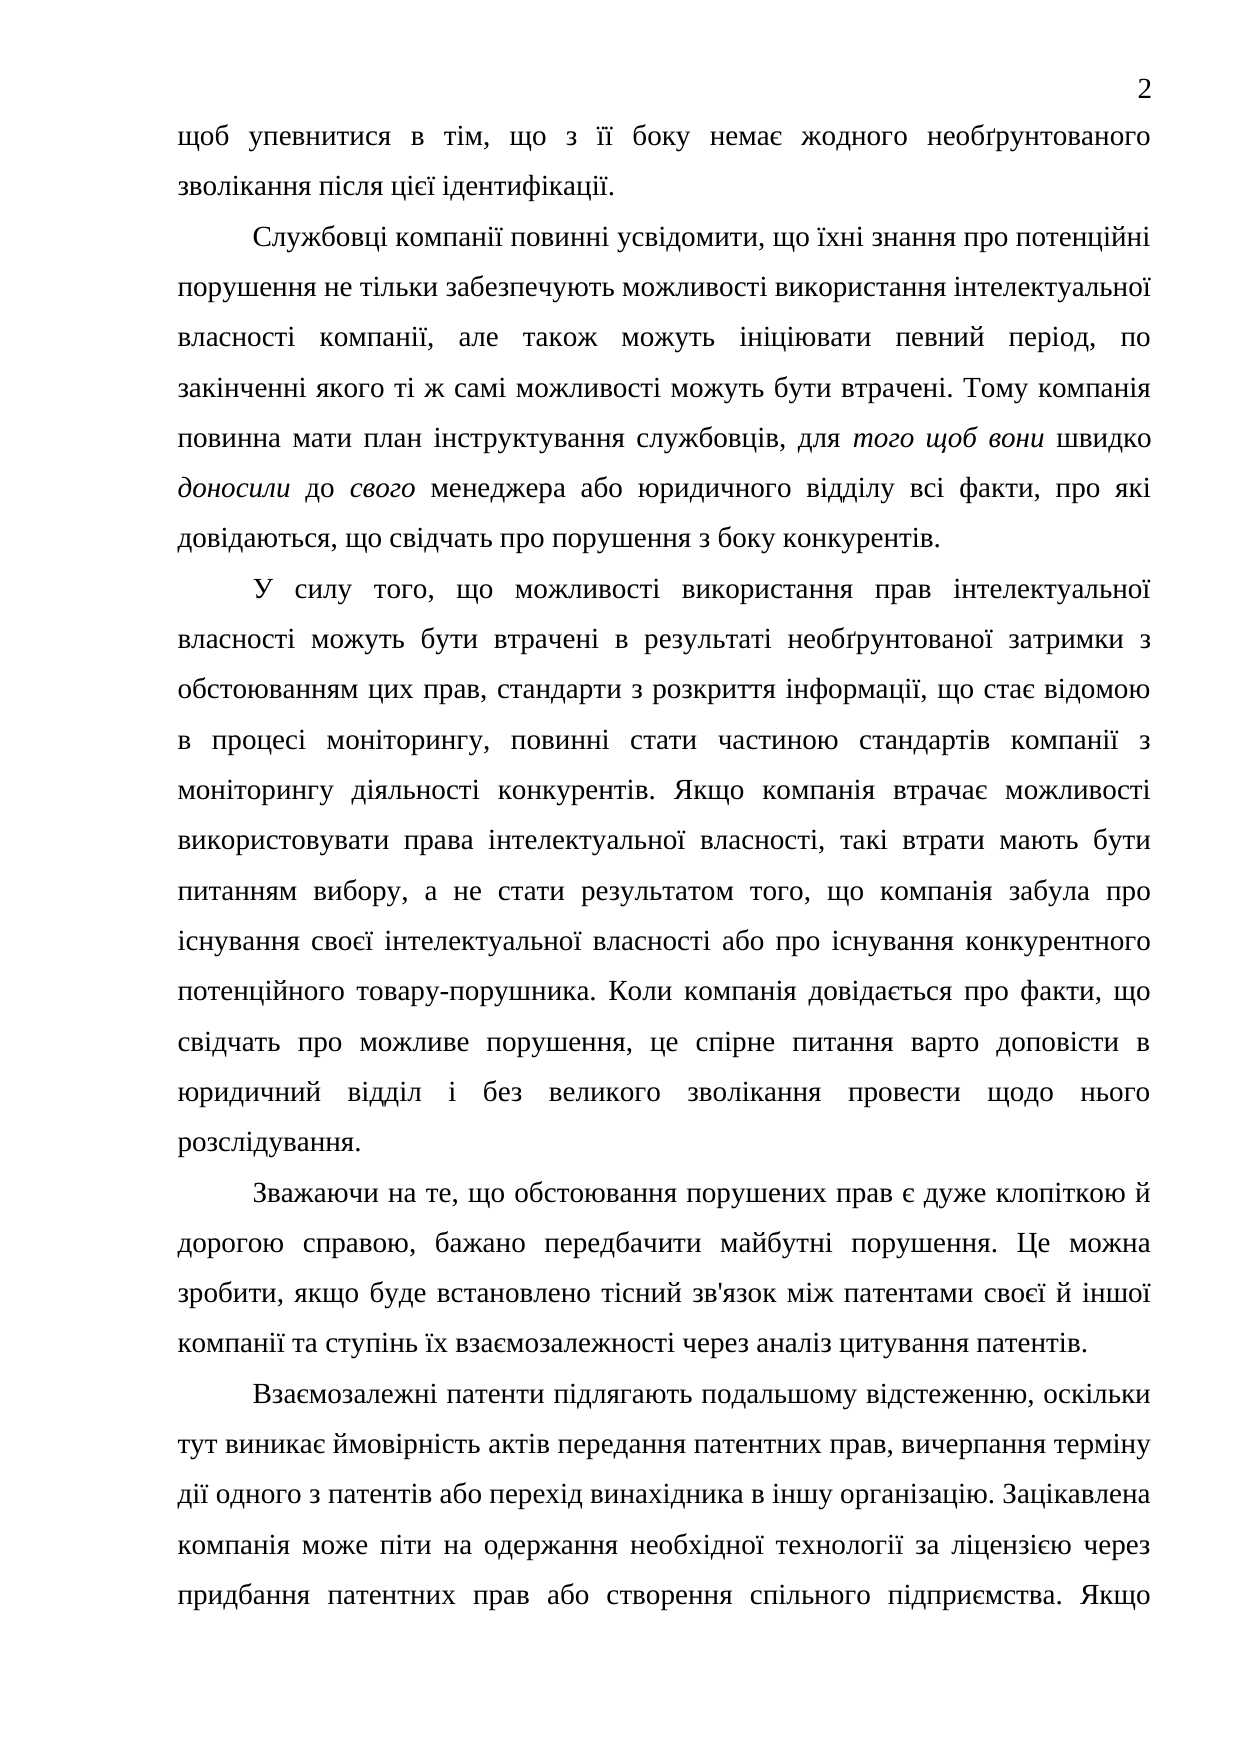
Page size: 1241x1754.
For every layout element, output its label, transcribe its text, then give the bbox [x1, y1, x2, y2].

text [177, 1376, 1152, 1611]
text Зважаючи на те, що обстоювання порушених прав є дуже клопіткою й дорогою справою, бажано передбачити майбутні порушення. Це можна зробити, якщо буде встановлено тісний зв'язок між патентами своєї й іншої компанії та ступінь їх взаємозалежності через аналіз цитування патентів. [177, 1175, 1152, 1359]
text У силу того, що можливості використання прав інтелектуальної власності можуть бути втрачені в результаті необґрунтованої затримки з обстоюванням цих прав, стандарти з розкриття інформації, що стає відомою в процесі моніторингу, повинні стати частиною стандартів компанії з моніторингу діяльності конкурентів. Якщо компанія втрачає можливості використовувати права інтелектуальної власності, такі втрати мають бути питанням вибору, а не стати результатом того, що компанія забула про існування своєї інтелектуальної власності або про існування конкурентного потенційного товару-порушника. Коли компанія довідається про факти, що свідчать про можливе порушення, це спірне питання варто доповісти в юридичний відділ і без великого зволікання провести щодо нього розслідування. [177, 571, 1152, 1158]
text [177, 118, 1152, 202]
text Службовці компанії повинні усвідомити, що їхні знання про потенційні порушення не тільки забезпечують можливості використання інтелектуальної власності компанії, але також можуть ініціювати певний період, по закінченні якого ті ж самі можливості можуть бути втрачені. Тому компанія повинна мати план інструктування службовців, для того щоб вони швидко доносили до свого менеджера або юридичного відділу всі факти, про які довідаються, що свідчать про порушення з боку конкурентів. [177, 219, 1152, 554]
